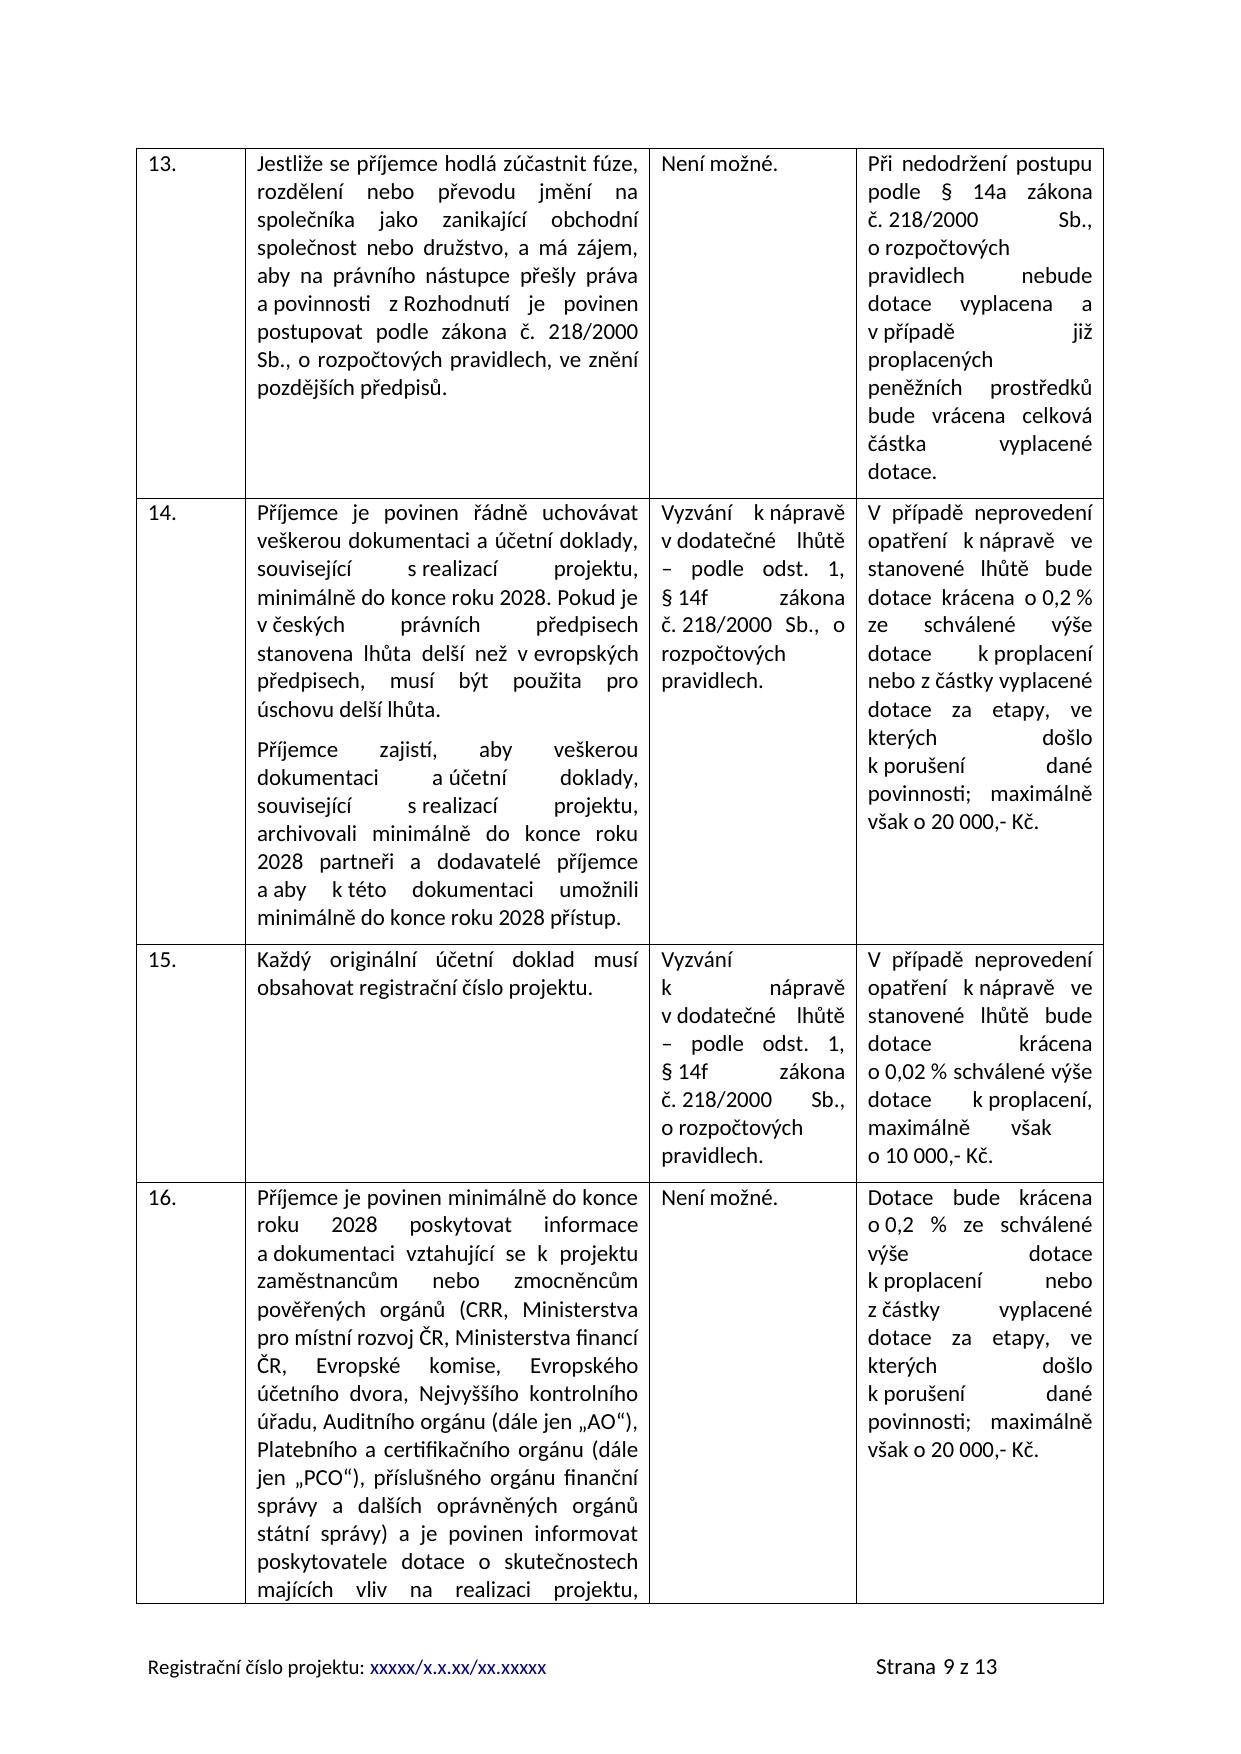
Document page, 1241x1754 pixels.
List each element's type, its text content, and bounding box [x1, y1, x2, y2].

table_cell Jestliže se příjemce hodlá zúčastnit fúze, rozdělení nebo převodu jmění na společníka jako zanikající obchodní společnost nebo družstvo, a má zájem, aby na právního nástupce přešly práva a povinnosti z Rozhodnutí je povinen postupovat podle zákona č. 218/2000 Sb., o rozpočtových pravidlech, ve znění pozdějších předpisů. [246, 149, 649, 497]
table_cell V případě neprovedení opatření k nápravě ve stanovené lhůtě bude dotace krácena o 0,02 % schválené výše dotace k proplacení, maximálně však o 10 000,- Kč. [857, 945, 1103, 1182]
table_cell 16. [137, 1183, 245, 1603]
table_cell 13. [137, 149, 245, 497]
table_cell Každý originální účetní doklad musí obsahovat registrační číslo projektu. [246, 945, 649, 1182]
table_cell Příjemce je povinen řádně uchovávat veškerou dokumentaci a účetní doklady, související s realizací projektu, minimálně do konce roku 2028. Pokud je v českých právních předpisech stanovena lhůta delší než v evropských předpisech, musí být použita pro úschovu delší lhůta. Příjemce zajistí, aby veškerou dokumentaci a účetní doklady, související s realizací projektu, archivovali minimálně do konce roku 2028 partneři a dodavatelé příjemce a aby k této dokumentaci umožnili minimálně do konce roku 2028 přístup. [246, 499, 649, 944]
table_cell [857, 1183, 1103, 1603]
table_cell 15. [137, 945, 245, 1182]
table_cell Není možné. [650, 1183, 856, 1603]
table_cell Vyzvání k nápravě v dodatečné lhůtě – podle odst. 1, § 14f zákona č. 218/2000 Sb., o rozpočtových pravidlech. [650, 499, 856, 944]
table_cell Vyzvání k nápravě v dodatečné lhůtě – podle odst. 1, § 14f zákona č. 218/2000 Sb., o rozpočtových pravidlech. [650, 945, 856, 1182]
table_cell Při nedodržení postupu podle § 14a zákona č. 218/2000 Sb., o rozpočtových pravidlech nebude dotace vyplacena a v případě již proplacených peněžních prostředků bude vrácena celková částka vyplacené dotace. [857, 149, 1103, 497]
table_cell V případě neprovedení opatření k nápravě ve stanovené lhůtě bude dotace krácena o 0,2 % ze schválené výše dotace k proplacení nebo z částky vyplacené dotace za etapy, ve kterých došlo k porušení dané povinnosti; maximálně však o 20 000,- Kč. [857, 499, 1103, 944]
table_cell Není možné. [650, 149, 856, 497]
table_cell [246, 1183, 649, 1603]
table_cell 14. [137, 499, 245, 944]
